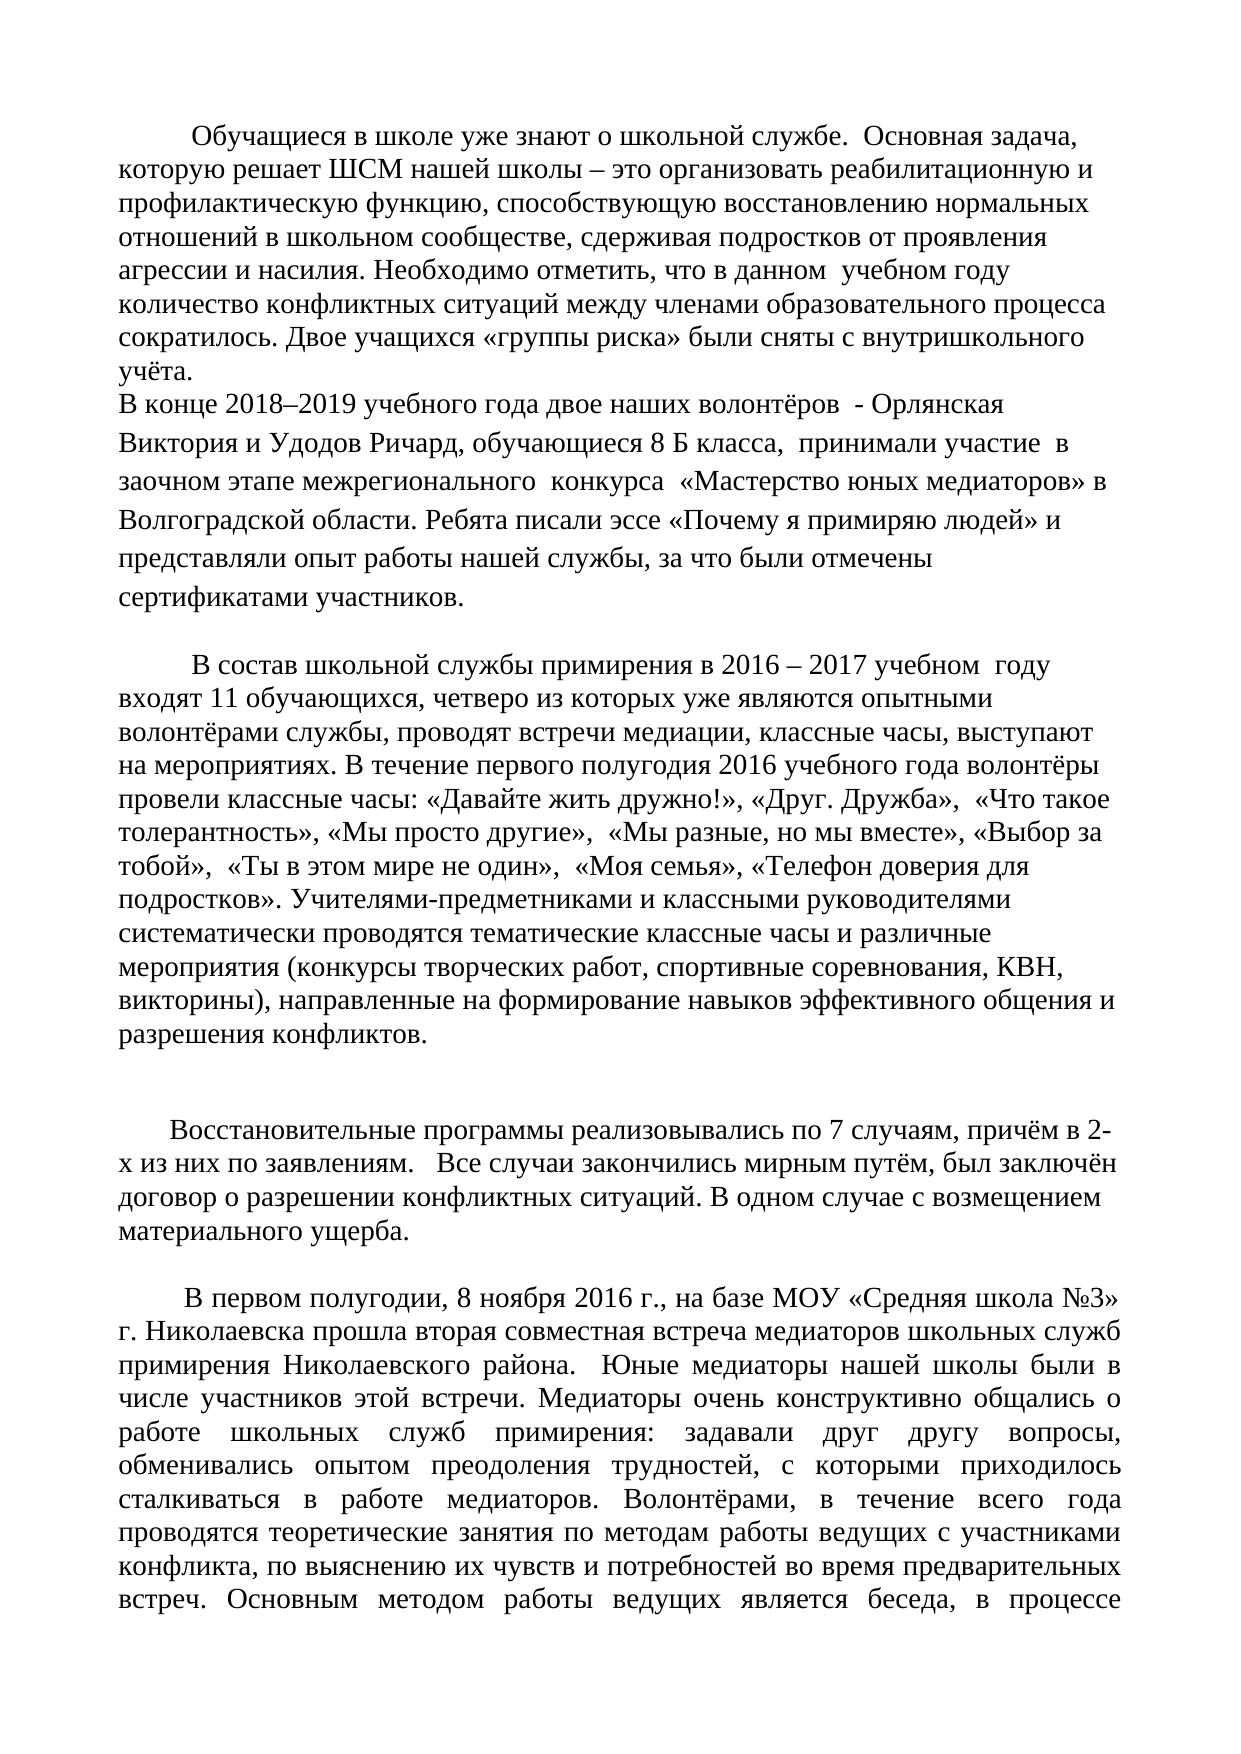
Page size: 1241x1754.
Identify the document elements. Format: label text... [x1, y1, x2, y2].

text Обучащиеся в школе уже знают о школьной службе. Основная задача, которую решает ШСМ нашей школы – это организовать реабилитационную и профилактическую функцию, способствующую восстановлению нормальных отношений в школьном сообществе, сдерживая подростков от проявления агрессии и насилия. Необходимо отметить, что в данном учебном году количество конфликтных ситуаций между членами образовательного процесса сократилось. Двое учащихся «группы риска» были сняты с внутришкольного учёта. [118, 118, 1122, 386]
text В состав школьной службы примирения в 2016 – 2017 учебном году входят 11 обучающихся, четверо из которых уже являются опытными волонтёрами службы, проводят встречи медиации, классные часы, выступают на мероприятиях. В течение первого полугодия 2016 учебного года волонтёры провели классные часы: «Давайте жить дружно!», «Друг. Дружба», «Что такое толерантность», «Мы просто другие», «Мы разные, но мы вместе», «Выбор за тобой», «Ты в этом мире не один», «Моя семья», «Телефон доверия для подростков». Учителями-предметниками и классными руководителями систематически проводятся тематические классные часы и различные мероприятия (конкурсы творческих работ, спортивные соревнования, КВН, викторины), направленные на формирование навыков эффективного общения и разрешения конфликтов. [118, 647, 1122, 1049]
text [118, 1280, 1122, 1615]
text В конце 2018–2019 учебного года двое наших волонтёров - Орлянская Виктория и Удодов Ричард, обучающиеся 8 Б класса, принимали участие в заочном этапе межрегионального конкурса «Мастерство юных медиаторов» в Волгоградской области. Ребята писали эссе «Почему я примиряю людей» и представляли опыт работы нашей службы, за что были отмечены сертификатами участников. [118, 386, 1122, 613]
text Восстановительные программы реализовывались по 7 случаям, причём в 2-х из них по заявлениям. Все случаи закончились мирным путём, был заключён договор о разрешении конфликтных ситуаций. В одном случае с возмещением материального ущерба. [118, 1112, 1122, 1246]
